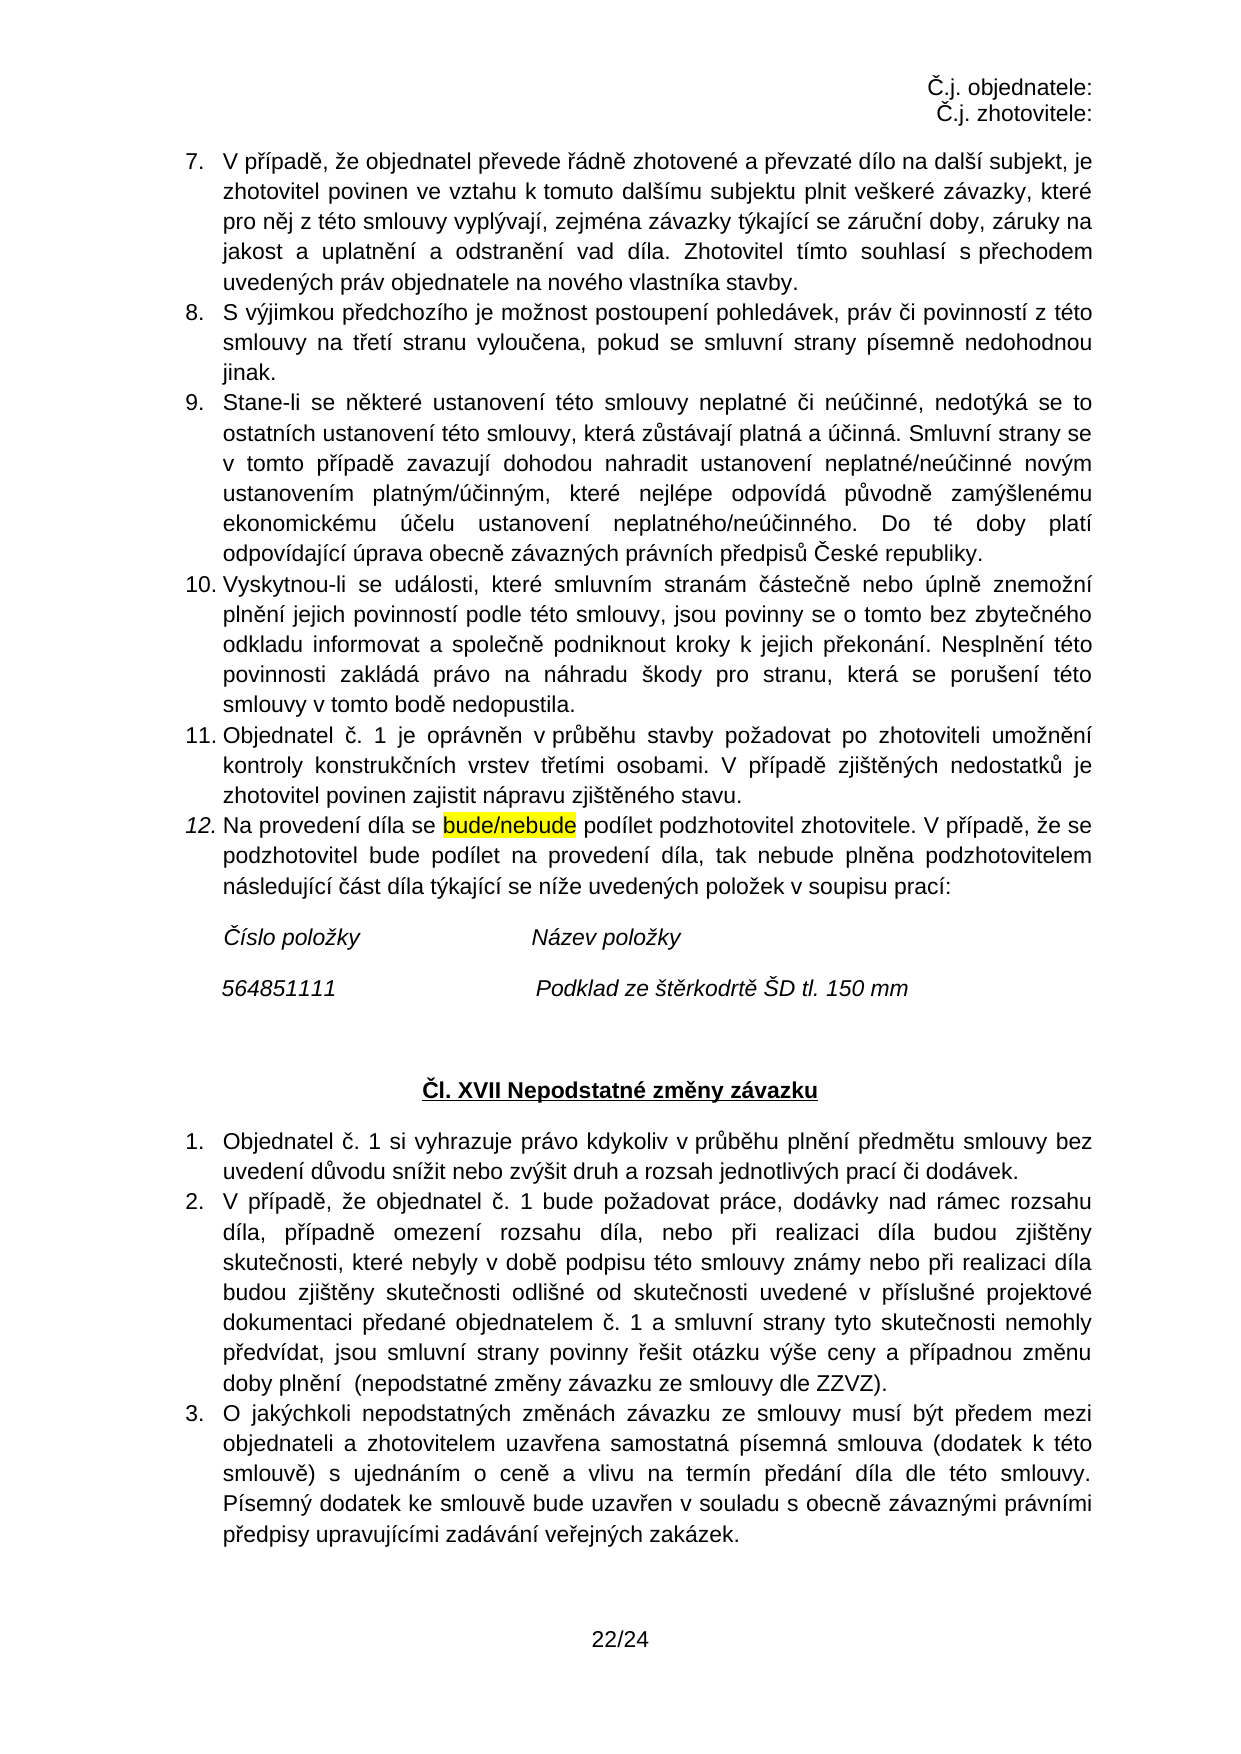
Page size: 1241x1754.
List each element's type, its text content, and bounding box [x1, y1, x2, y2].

list Na provedení díla se bude/nebude podílet podzhotovitel zhotovitele. V případě, že se podzhotovitel bude podílet na provedení díla, tak nebude plněna podzhotovitelem následující část díla týkající se níže uvedených položek v soupisu prací: [185, 812, 1093, 899]
list Objednatel č. 1 si vyhrazuje právo kdykoliv v průběhu plnění předmětu smlouvy bez uvedení důvodu snížit nebo zvýšit druh a rozsah jednotlivých prací či dodávek. [185, 1128, 1093, 1184]
list Stane-li se některé ustanovení této smlouvy neplatné či neúčinné, nedotýká se to ostatních ustanovení této smlouvy, která zůstávají platná a účinná. Smluvní strany se v tomto případě zavazují dohodou nahradit ustanovení neplatné/neúčinné novým ustanovením platným/účinným, které nejlépe odpovídá původně zamýšlenému ekonomickému účelu ustanovení neplatného/neúčinného. Do té doby platí odpovídající úprava obecně závazných právních předpisů České republiky. [185, 389, 1093, 567]
list Objednatel č. 1 je oprávněn v průběhu stavby požadovat po zhotoviteli umožnění kontroly konstrukčních vrstev třetími osobami. V případě zjištěných nedostatků je zhotovitel povinen zajistit nápravu zjištěného stavu. [185, 722, 1093, 808]
text Čl. XVII Nepodstatné změny závazku [148, 1077, 1093, 1103]
text 564851111 Podklad ze štěrkodrtě ŠD tl. 150 mm [148, 975, 1093, 1001]
list Vyskytnou-li se události, které smluvním stranám částečně nebo úplně znemožní plnění jejich povinností podle této smlouvy, jsou povinny se o tomto bez zbytečného odkladu informovat a společně podniknout kroky k jejich překonání. Nesplnění této povinnosti zakládá právo na náhradu škody pro stranu, která se porušení této smlouvy v tomto bodě nedopustila. [185, 571, 1093, 718]
list O jakýchkoli nepodstatných změnách závazku ze smlouvy musí být předem mezi objednateli a zhotovitelem uzavřena samostatná písemná smlouva (dodatek k této smlouvě) s ujednáním o ceně a vlivu na termín předání díla dle této smlouvy. Písemný dodatek ke smlouvě bude uzavřen v souladu s obecně závaznými právními předpisy upravujícími zadávání veřejných zakázek. [185, 1400, 1093, 1547]
list V případě, že objednatel převede řádně zhotovené a převzaté dílo na další subjekt, je zhotovitel povinen ve vztahu k tomuto dalšímu subjektu plnit veškeré závazky, které pro něj z této smlouvy vyplývají, zejména závazky týkající se záruční doby, záruky na jakost a uplatnění a odstranění vad díla. Zhotovitel tímto souhlasí s přechodem uvedených práv objednatele na nového vlastníka stavby. [185, 148, 1093, 295]
list V případě, že objednatel č. 1 bude požadovat práce, dodávky nad rámec rozsahu díla, případně omezení rozsahu díla, nebo při realizaci díla budou zjištěny skutečnosti, které nebyly v době podpisu této smlouvy známy nebo při realizaci díla budou zjištěny skutečnosti odlišné od skutečnosti uvedené v příslušné projektové dokumentaci předané objednatelem č. 1 a smluvní strany tyto skutečnosti nemohly předvídat, jsou smluvní strany povinny řešit otázku výše ceny a případnou změnu doby plnění (nepodstatné změny závazku ze smlouvy dle ZZVZ). [185, 1188, 1093, 1396]
text Číslo položky Název položky [185, 924, 1093, 950]
list S výjimkou předchozího je možnost postoupení pohledávek, práv či povinností z této smlouvy na třetí stranu vyloučena, pokud se smluvní strany písemně nedohodnou jinak. [185, 299, 1093, 385]
